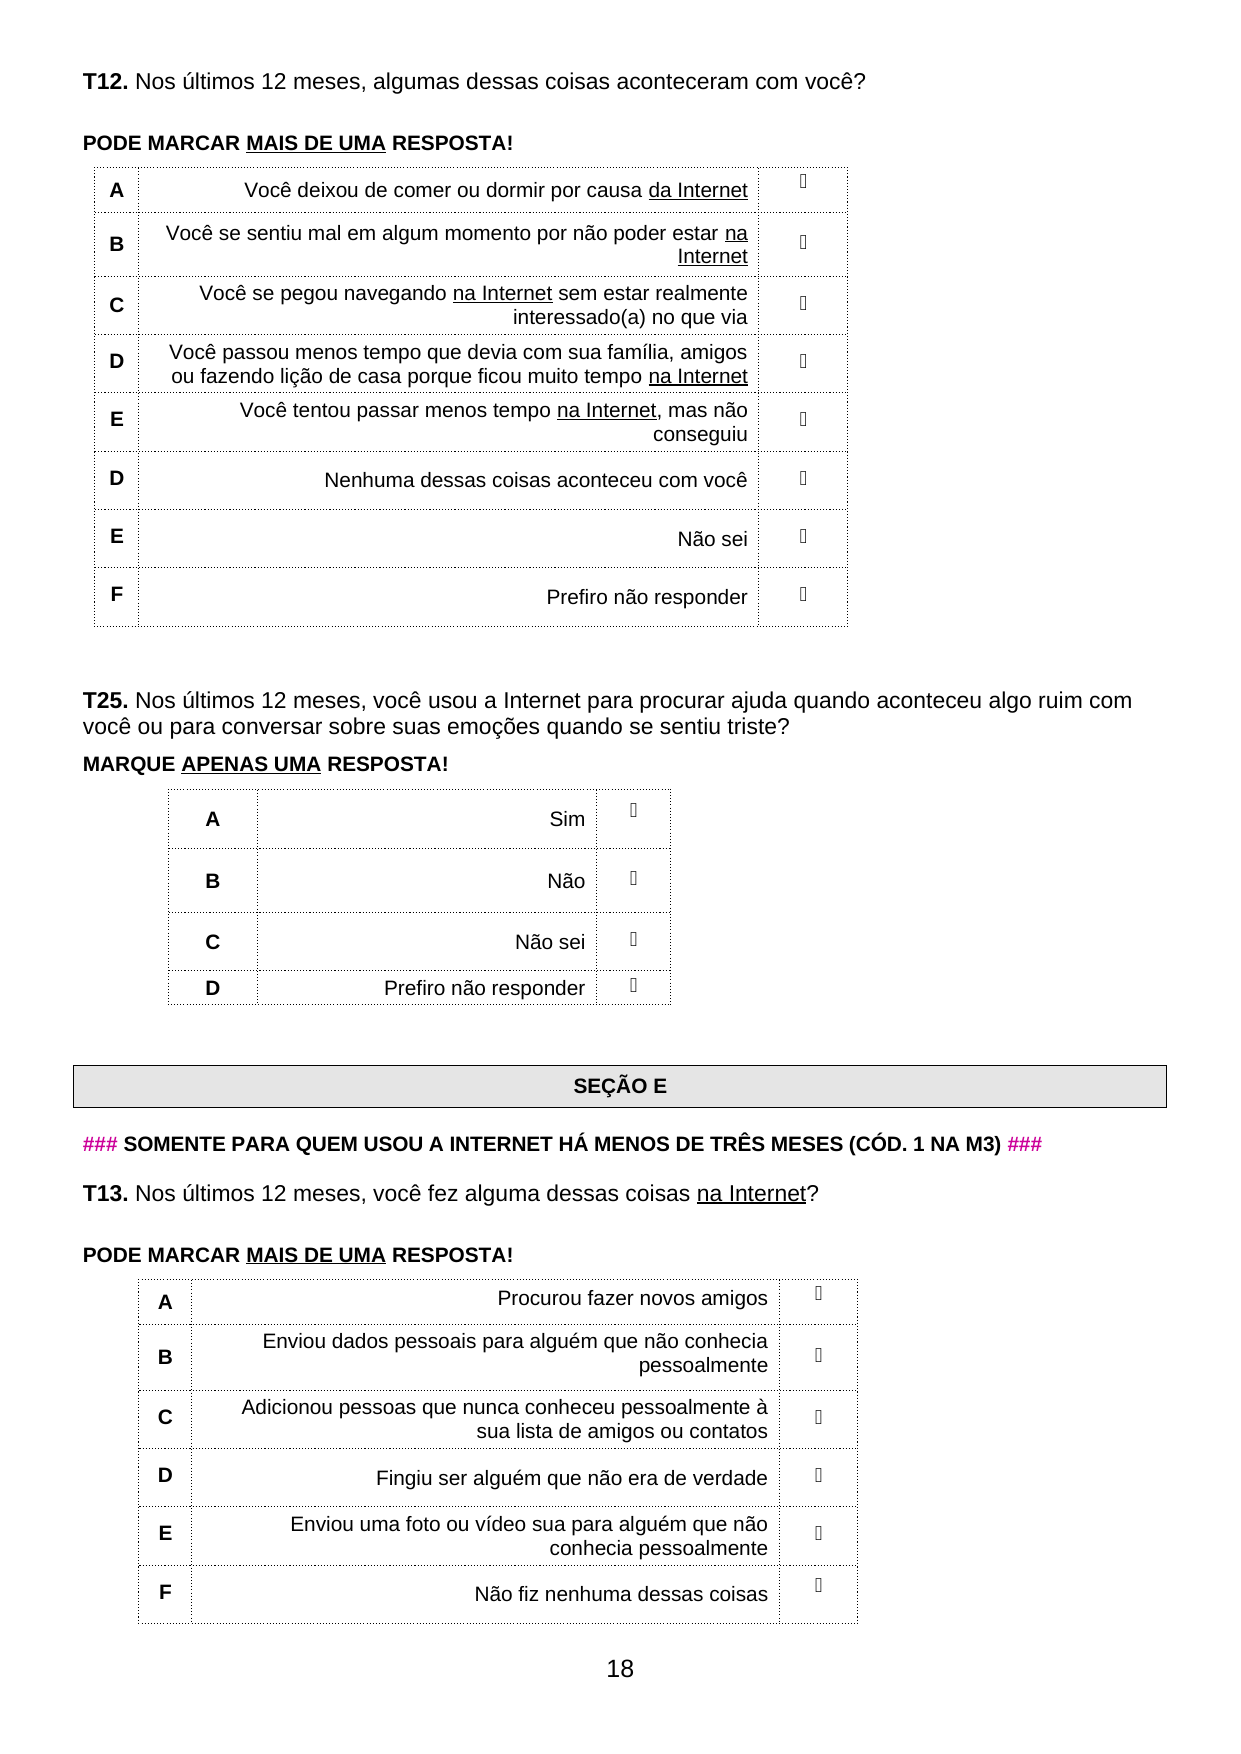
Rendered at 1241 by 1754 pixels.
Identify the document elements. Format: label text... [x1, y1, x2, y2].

text ### SOMENTE PARA QUEM USOU A INTERNET HÁ MENOS DE TRÊS MESES (CÓD. 1 NA M3) ### [83, 1132, 1157, 1156]
text T12. Nos últimos 12 meses, algumas dessas coisas aconteceram com você? [83, 68, 1157, 94]
table_cell Não sei [139, 509, 759, 567]
table_cell [759, 451, 848, 509]
table_header [596, 789, 670, 848]
table_cell D [95, 451, 139, 509]
table_header A [95, 167, 139, 212]
table_cell [596, 970, 670, 1003]
table_cell [779, 1448, 858, 1506]
table_cell Enviou uma foto ou vídeo sua para alguém que não conhecia pessoalmente [191, 1506, 779, 1564]
table_cell [779, 1565, 858, 1623]
table_cell F [95, 567, 139, 626]
table_cell [779, 1324, 858, 1389]
table_cell [759, 276, 848, 334]
text T13. Nos últimos 12 meses, você fez alguma dessas coisas na Internet? [83, 1179, 1157, 1206]
table_cell [596, 848, 670, 912]
table_cell F [139, 1565, 191, 1623]
table_header A [168, 789, 257, 848]
table_cell [759, 392, 848, 451]
table_cell Nenhuma dessas coisas aconteceu com você [139, 451, 759, 509]
table_cell [759, 567, 848, 626]
table_cell E [95, 509, 139, 567]
table_cell [596, 912, 670, 970]
table_cell B [168, 848, 257, 912]
table_cell [759, 509, 848, 567]
table_header Sim [257, 789, 596, 848]
table_cell [779, 1506, 858, 1564]
table_cell E [139, 1506, 191, 1564]
table_header Você deixou de comer ou dormir por causa da Internet [139, 167, 759, 212]
table_cell Você se sentiu mal em algum momento por não poder estar na Internet [139, 212, 759, 276]
table_cell Prefiro não responder [257, 970, 596, 1003]
text T25. Nos últimos 12 meses, você usou a Internet para procurar ajuda quando aconteceu algo ruim com você ou para conversar sobre suas emoções quando se sentiu triste? [83, 687, 1157, 740]
table_cell Adicionou pessoas que nunca conheceu pessoalmente à sua lista de amigos ou contatos [191, 1390, 779, 1448]
table_header [759, 167, 848, 212]
table_cell Não sei [257, 912, 596, 970]
table_cell E [95, 392, 139, 451]
table_header [779, 1279, 858, 1324]
text PODE MARCAR MAIS DE UMA RESPOSTA! [83, 131, 1157, 154]
table_cell [759, 334, 848, 392]
table_cell Enviou dados pessoais para alguém que não conhecia pessoalmente [191, 1324, 779, 1389]
table_header A [139, 1279, 191, 1324]
table_cell D [139, 1448, 191, 1506]
table_header Procurou fazer novos amigos [191, 1279, 779, 1324]
table_cell C [95, 276, 139, 334]
table_cell D [95, 334, 139, 392]
table_cell Você se pegou navegando na Internet sem estar realmente interessado(a) no que via [139, 276, 759, 334]
table_cell Prefiro não responder [139, 567, 759, 626]
table_cell [759, 212, 848, 276]
table_cell Não fiz nenhuma dessas coisas [191, 1565, 779, 1623]
table_cell C [139, 1390, 191, 1448]
subtitle SEÇÃO E [74, 1066, 1166, 1107]
table_cell Você tentou passar menos tempo na Internet, mas não conseguiu [139, 392, 759, 451]
table_cell D [168, 970, 257, 1003]
table_cell Você passou menos tempo que devia com sua família, amigos ou fazendo lição de casa porque ficou muito tempo na Internet [139, 334, 759, 392]
table_cell B [95, 212, 139, 276]
table_cell Fingiu ser alguém que não era de verdade [191, 1448, 779, 1506]
table_cell Não [257, 848, 596, 912]
text MARQUE APENAS UMA RESPOSTA! [83, 752, 1157, 776]
text PODE MARCAR MAIS DE UMA RESPOSTA! [83, 1242, 1157, 1266]
table_cell C [168, 912, 257, 970]
table_cell [779, 1390, 858, 1448]
table_cell B [139, 1324, 191, 1389]
